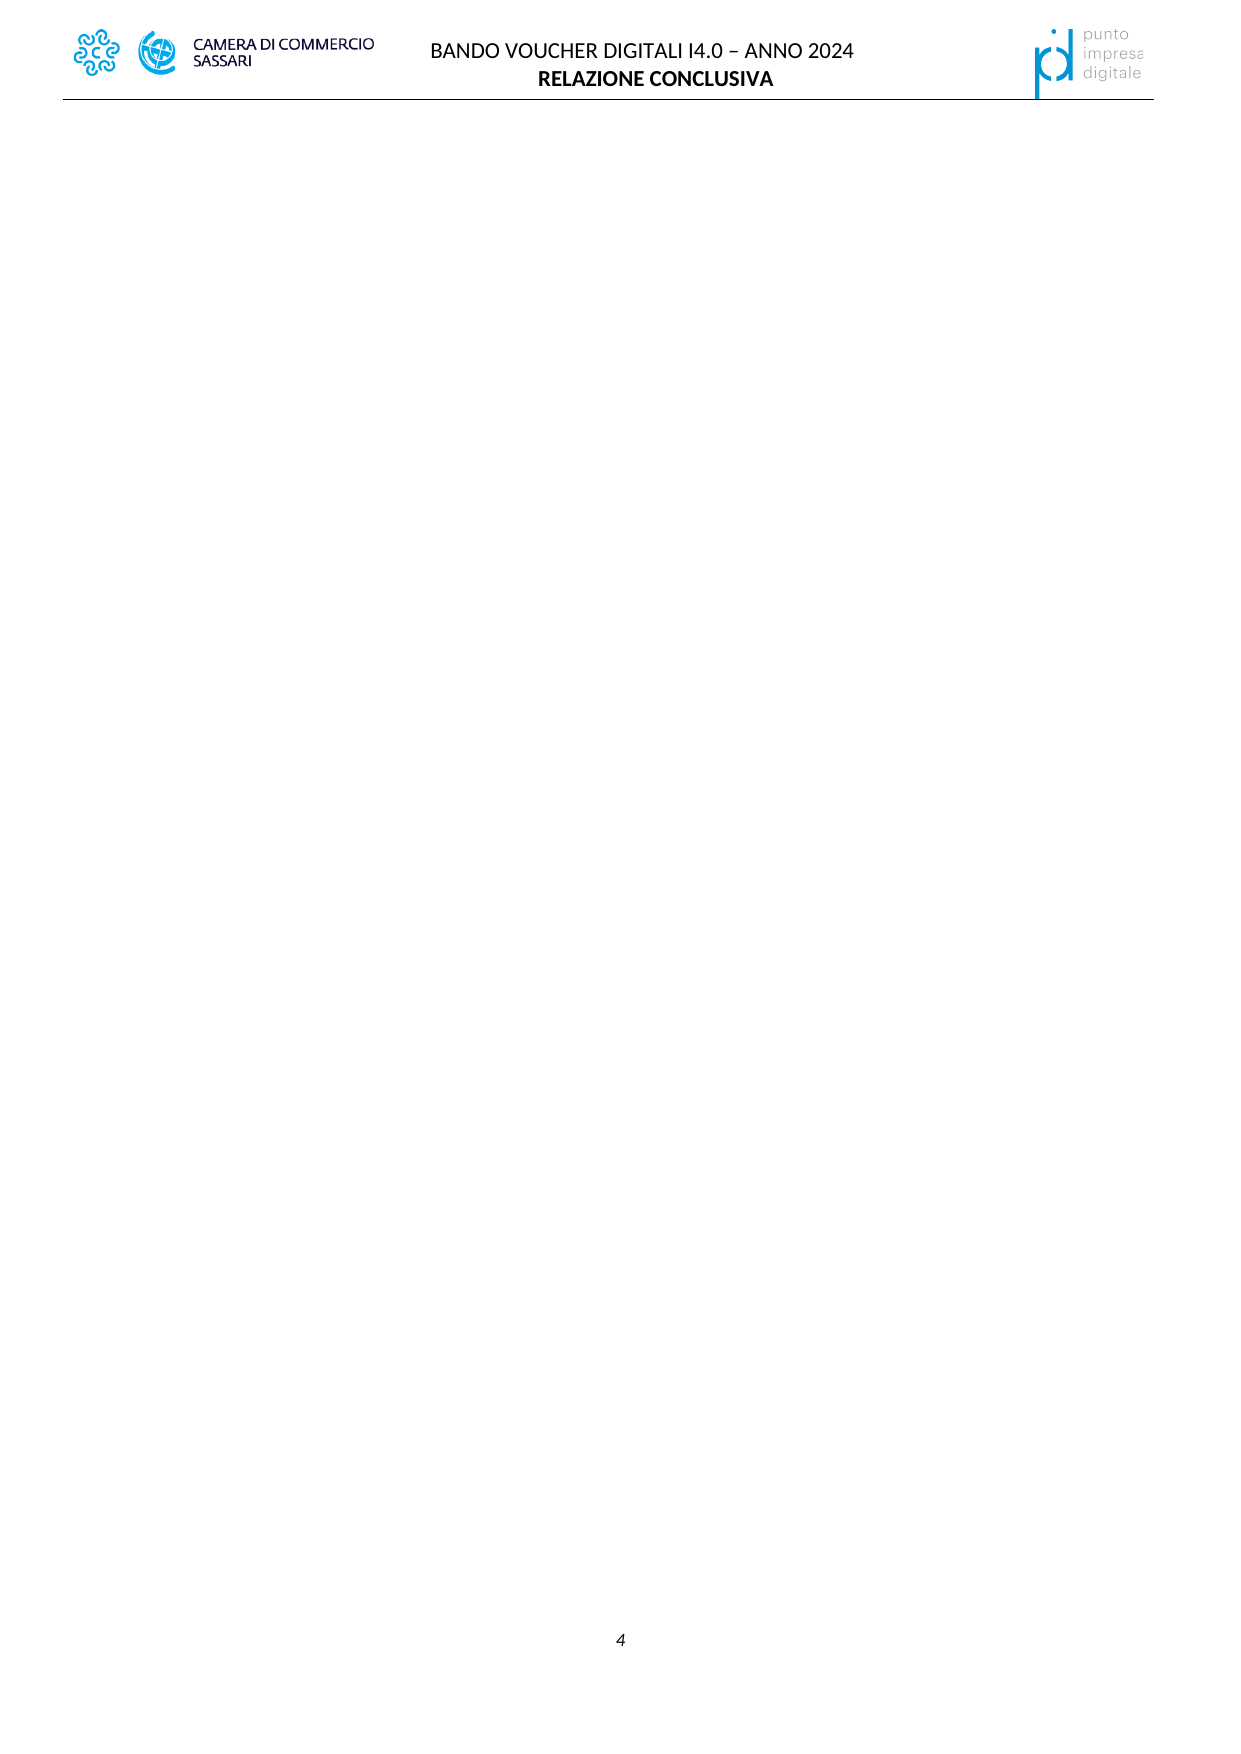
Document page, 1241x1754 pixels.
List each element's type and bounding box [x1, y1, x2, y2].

picture [73, 61, 88, 76]
picture [99, 33, 107, 43]
picture [87, 63, 93, 73]
picture [1035, 29, 1144, 99]
picture [73, 29, 374, 76]
